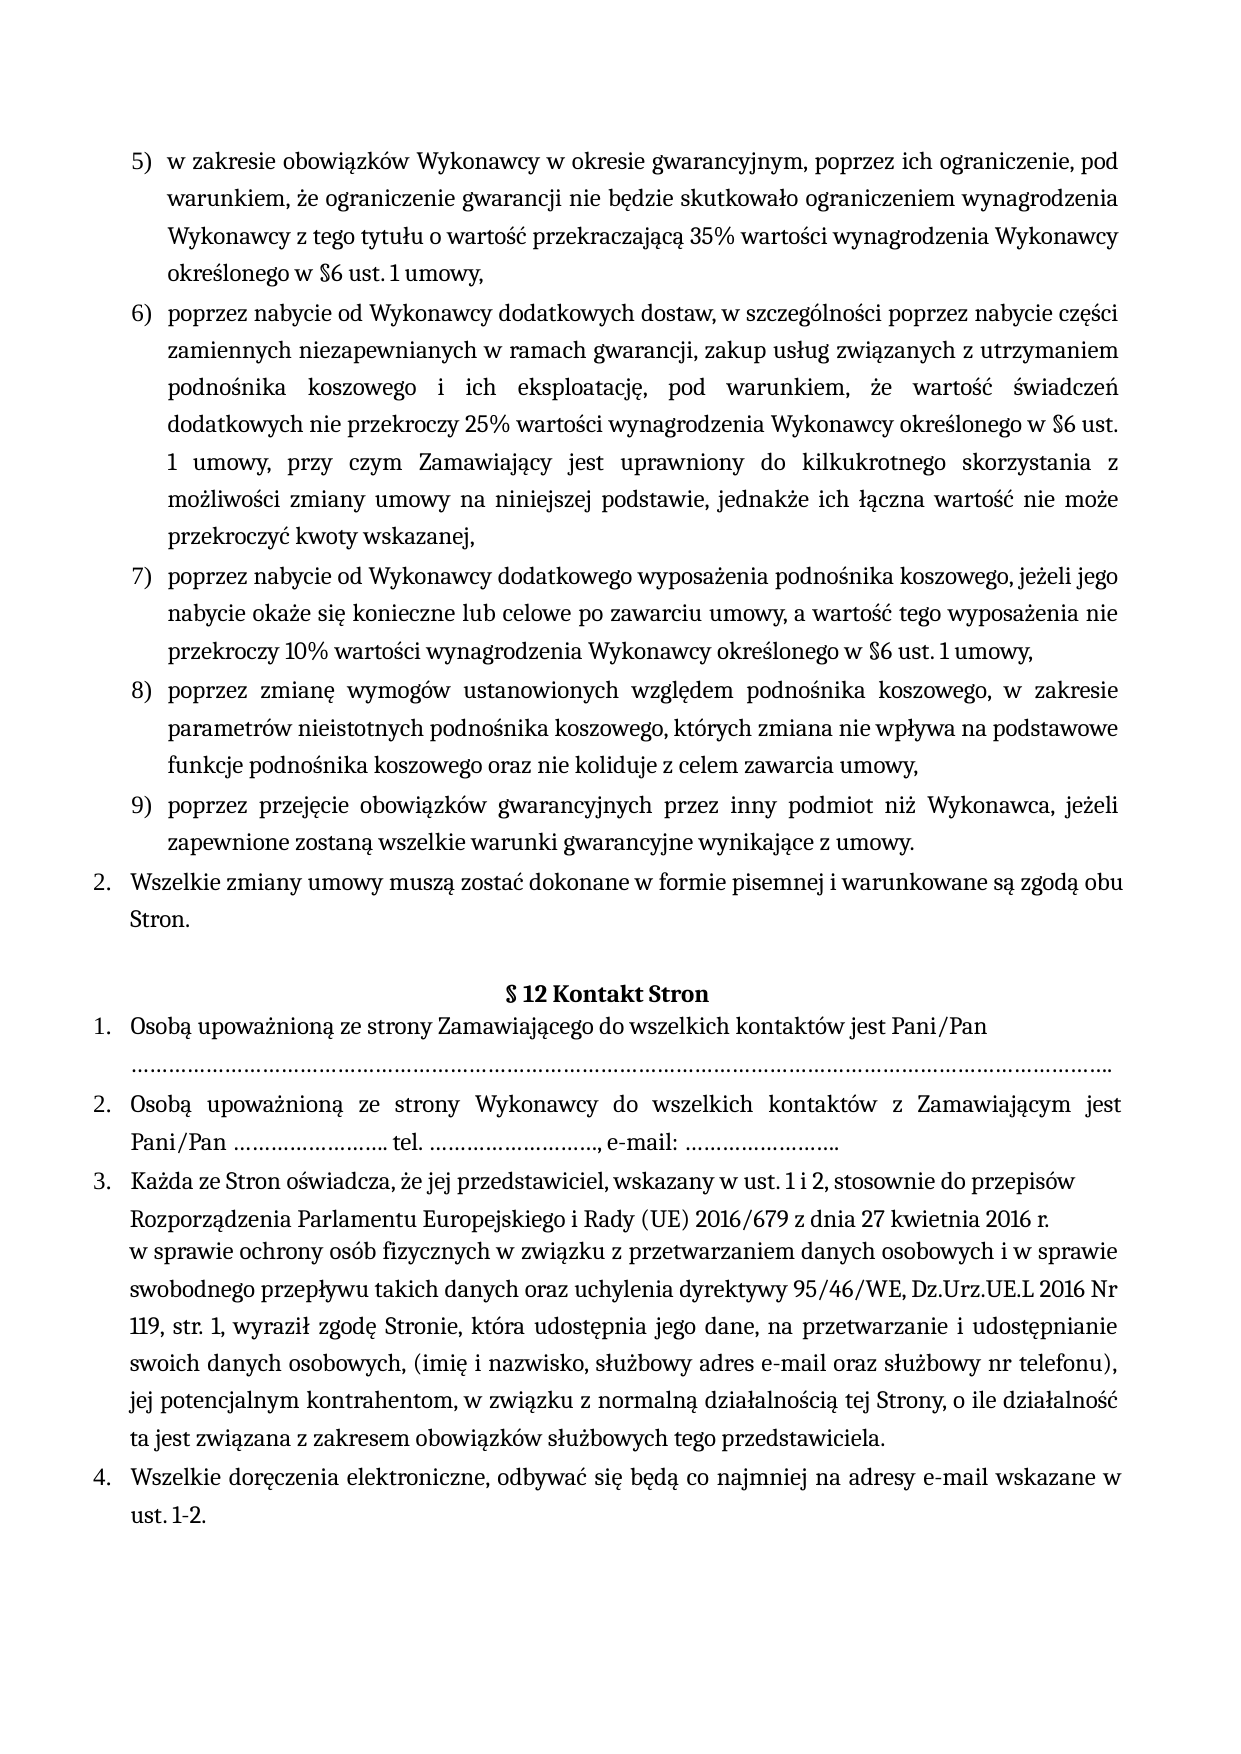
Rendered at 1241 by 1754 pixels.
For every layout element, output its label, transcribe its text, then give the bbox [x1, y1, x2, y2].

list poprzez nabycie od Wykonawcy dodatkowych dostaw, w szczególności poprzez nabycie części zamiennych niezapewnianych w ramach gwarancji, zakup usług związanych z utrzymaniem podnośnika koszowego i ich eksploatację, pod warunkiem, że wartość świadczeń dodatkowych nie przekroczy 25% wartości wynagrodzenia Wykonawcy określonego w §6 ust. 1 umowy, przy czym Zamawiający jest uprawniony do kilkukrotnego skorzystania z możliwości zmiany umowy na niniejszej podstawie, jednakże ich łączna wartość nie może przekroczyć kwoty wskazanej, [131, 298, 1119, 551]
text …………………………………………………………………………………………………………………………………………. [129, 1050, 1125, 1079]
list poprzez przejęcie obowiązków gwarancyjnych przez inny podmiot niż Wykonawca, jeżeli zapewnione zostaną wszelkie warunki gwarancyjne wynikające z umowy. [131, 790, 1119, 857]
list Każda ze Stron oświadcza, że jej przedstawiciel, wskazany w ust. 1 i 2, stosownie do przepisów [93, 1166, 1123, 1196]
subtitle § 12 Kontakt Stron [89, 980, 1125, 1009]
list Osobą upoważnioną ze strony Wykonawcy do wszelkich kontaktów z Zamawiającym jest Pani/Pan ……………………. tel. ………………………, e-mail: ……………………. [93, 1089, 1123, 1156]
list Wszelkie doręczenia elektroniczne, odbywać się będą co najmniej na adresy e-mail wskazane w ust. 1-2. [93, 1462, 1123, 1529]
text Rozporządzenia Parlamentu Europejskiego i Rady (UE) 2016/679 z dnia 27 kwietnia 2016 r. [129, 1204, 1125, 1233]
list poprzez nabycie od Wykonawcy dodatkowego wyposażenia podnośnika koszowego, jeżeli jego nabycie okaże się konieczne lub celowe po zawarciu umowy, a wartość tego wyposażenia nie przekroczy 10% wartości wynagrodzenia Wykonawcy określonego w §6 ust. 1 umowy, [131, 561, 1119, 665]
text w sprawie ochrony osób fizycznych w związku z przetwarzaniem danych osobowych i w sprawie swobodnego przepływu takich danych oraz uchylenia dyrektywy 95/46/WE, Dz.Urz.UE.L 2016 Nr 119, str. 1, wyraził zgodę Stronie, która udostępnia jego dane, na przetwarzanie i udostępnianie swoich danych osobowych, (imię i nazwisko, służbowy adres e-mail oraz służbowy nr telefonu), jej potencjalnym kontrahentom, w związku z normalną działalnością tej Strony, o ile działalność ta jest związana z zakresem obowiązków służbowych tego przedstawiciela. [129, 1237, 1119, 1452]
list Osobą upoważnioną ze strony Zamawiającego do wszelkich kontaktów jest Pani/Pan [93, 1011, 1123, 1041]
list poprzez zmianę wymogów ustanowionych względem podnośnika koszowego, w zakresie parametrów nieistotnych podnośnika koszowego, których zmiana nie wpływa na podstawowe funkcje podnośnika koszowego oraz nie koliduje z celem zawarcia umowy, [131, 675, 1119, 779]
list Wszelkie zmiany umowy muszą zostać dokonane w formie pisemnej i warunkowane są zgodą obu Stron. [93, 867, 1125, 933]
list w zakresie obowiązków Wykonawcy w okresie gwarancyjnym, poprzez ich ograniczenie, pod warunkiem, że ograniczenie gwarancji nie będzie skutkowało ograniczeniem wynagrodzenia Wykonawcy z tego tytułu o wartość przekraczającą 35% wartości wynagrodzenia Wykonawcy określonego w §6 ust. 1 umowy, [131, 146, 1119, 288]
